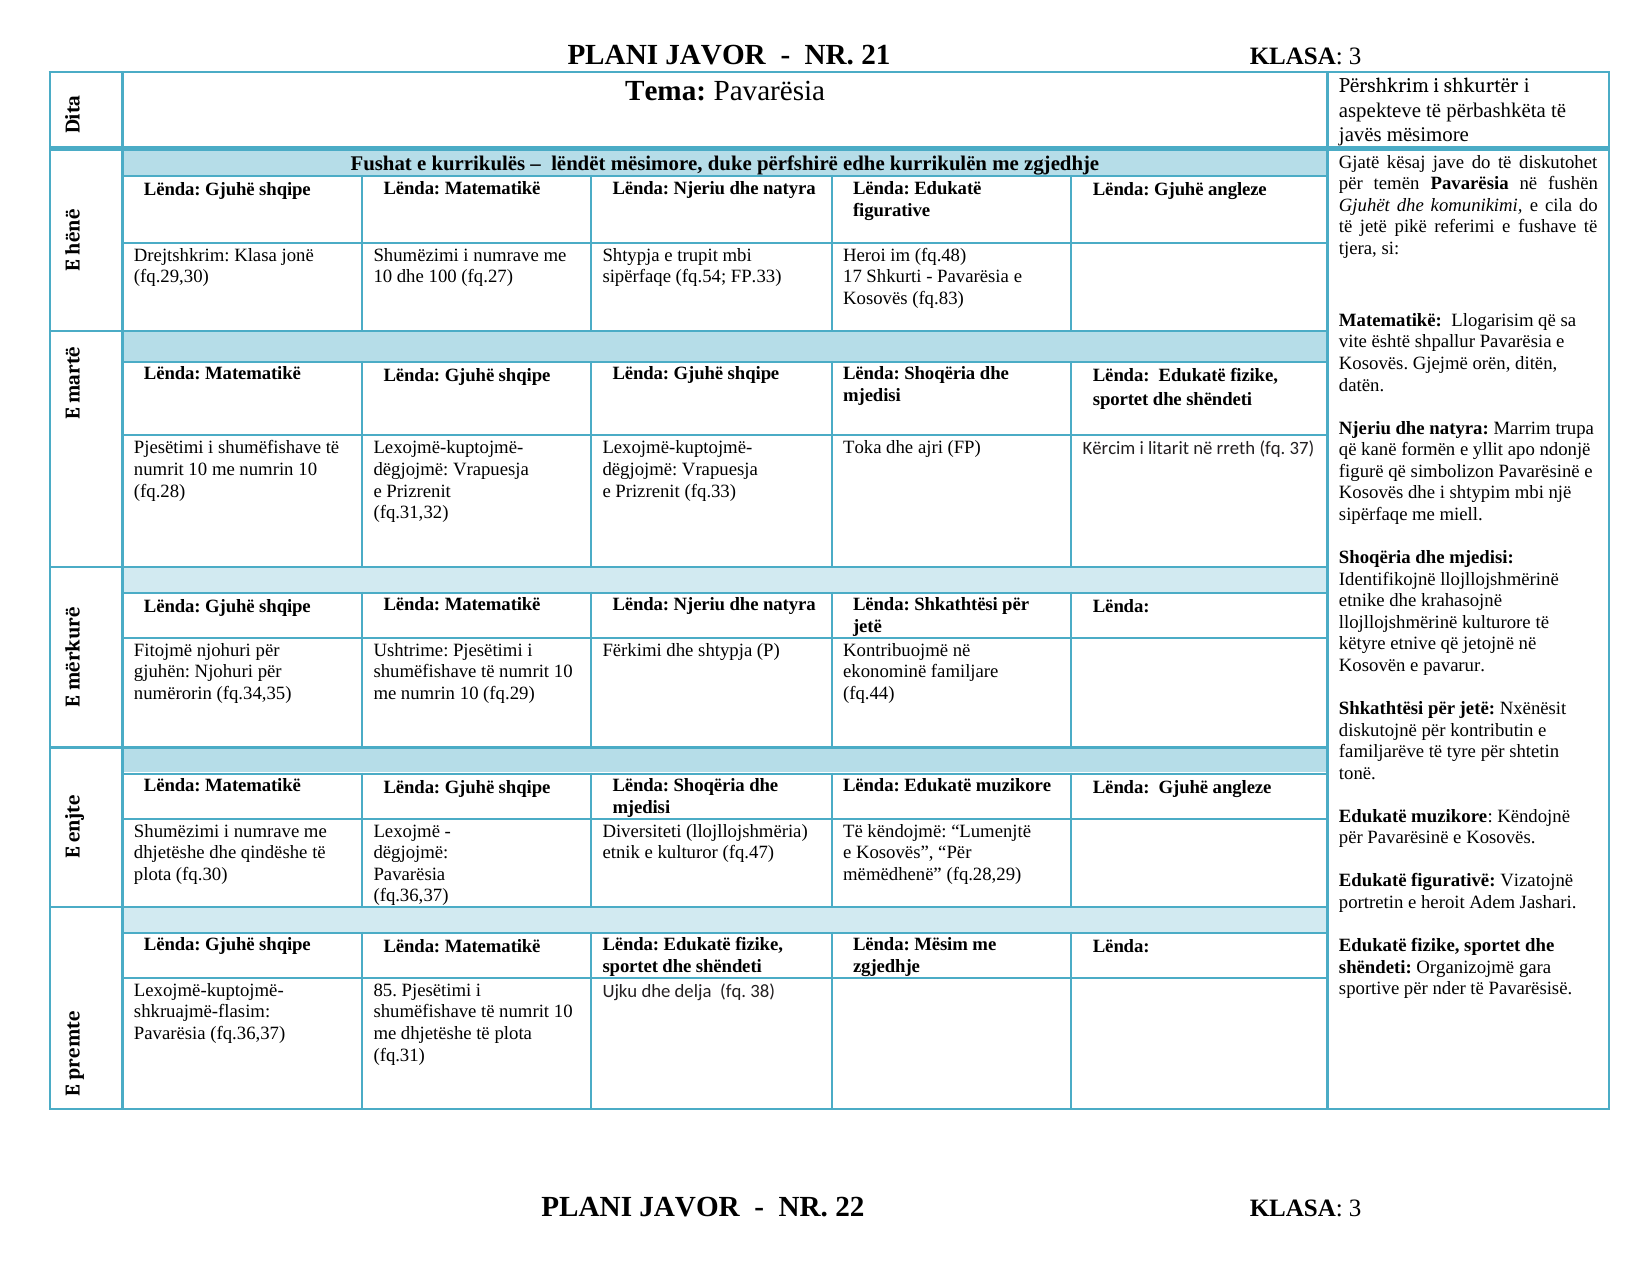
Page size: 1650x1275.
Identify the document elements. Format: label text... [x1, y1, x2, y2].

table_cell Shumëzimi i numrave me dhjetëshe dhe qindëshe të plota (fq.30) [124, 820, 361, 906]
table_cell Lënda: Shoqëria dhe mjedisi [592, 775, 831, 817]
table_cell Lënda: Gjuhë shqipe [363, 363, 590, 434]
table_cell Lënda: Edukatë muzikore [833, 775, 1070, 817]
table_cell Fushat e kurrikulës – lëndët mësimore, duke përfshirë edhe kurrikulën me zgjedhje [124, 151, 1326, 175]
table_cell Lënda: [1072, 934, 1326, 977]
table_cell [833, 979, 1070, 1108]
table_cell Lënda: Shkathtësi për jetë [833, 594, 1070, 637]
table_cell Kontribuojmë në ekonominë familjare (fq.44) [833, 639, 1070, 746]
table_cell Lexojmë-kuptojmë-shkruajmë-flasim: Pavarësia (fq.36,37) [124, 979, 361, 1108]
table_cell Lënda: Gjuhë shqipe [592, 363, 831, 434]
table_cell [124, 749, 1326, 772]
table_cell Lënda: Gjuhë shqipe [124, 934, 361, 977]
table_cell Lënda: Njeriu dhe natyra [592, 177, 831, 242]
table_header Tema: Pavarësia [124, 73, 1326, 146]
table_cell Gjatë kësaj jave do të diskutohet për temën Pavarësia në fushën Gjuhët dhe komunikimi, e cila do të jetë pikë referimi e fushave të tjera, si: Matematikë: Llogarisim që sa vite është shpallur Pavarësia e Kosovës. Gjejmë orën, ditën, datën. Njeriu dhe natyra: Marrim trupa që kanë formën e yllit apo ndonjë figurë që simbolizon Pavarësinë e Kosovës dhe i shtypim mbi një sipërfaqe me miell. Shoqëria dhe mjedisi: Identifikojnë llojllojshmërinë etnike dhe krahasojnë llojllojshmërinë kulturore të këtyre etnive që jetojnë në Kosovën e pavarur. Shkathtësi për jetë: Nxënësit diskutojnë për kontributin e familjarëve të tyre për shtetin tonë. Edukatë muzikore: Këndojnë për Pavarësinë e Kosovës. Edukatë figurativë: Vizatojnë portretin e heroit Adem Jashari. Edukatë fizike, sportet dhe shëndeti: Organizojmë gara sportive për nder të Pavarësisë. [1329, 151, 1608, 1108]
table_cell [124, 908, 1326, 932]
text PLANI JAVOR - NR. 21 KLASA: 3 [49, 37, 1612, 71]
table_cell Lënda: Njeriu dhe natyra [592, 594, 831, 637]
table_cell Lexojmë-kuptojmë-dëgjojmë: Vrapuesja e Prizrenit (fq.31,32) [363, 436, 590, 566]
table_cell [1072, 979, 1326, 1108]
table_cell Lënda: Edukatë fizike, sportet dhe shëndeti [1072, 363, 1326, 434]
table_cell Diversiteti (llojllojshmëria) etnik e kulturor (fq.47) [592, 820, 831, 906]
table_cell Toka dhe ajri (FP) [833, 436, 1070, 566]
table_cell Lënda: Gjuhë angleze [1072, 775, 1326, 817]
table_cell [1072, 639, 1326, 746]
table_cell [124, 568, 1326, 592]
table_cell Lënda: Edukatë figurative [833, 177, 1070, 242]
table_cell Lexojmë-kuptojmë-dëgjojmë: Vrapuesja e Prizrenit (fq.33) [592, 436, 831, 566]
table_cell Heroi im (fq.48) 17 Shkurti - Pavarësia e Kosovës (fq.83) [833, 244, 1070, 330]
table_cell Lënda: Gjuhë shqipe [124, 594, 361, 637]
table_cell Të këndojmë: “Lumenjtë e Kosovës”, “Për mëmëdhenë” (fq.28,29) [833, 820, 1070, 906]
table_cell Lënda: Gjuhë shqipe [363, 775, 590, 817]
table_cell Fitojmë njohuri për gjuhën: Njohuri për numërorin (fq.34,35) [124, 639, 361, 746]
table_cell [1072, 244, 1326, 330]
table_cell Shtypja e trupit mbi sipërfaqe (fq.54; FP.33) [592, 244, 831, 330]
table_cell Shumëzimi i numrave me 10 dhe 100 (fq.27) [363, 244, 590, 330]
table_cell Ushtrime: Pjesëtimi i shumëfishave të numrit 10 me numrin 10 (fq.29) [363, 639, 590, 746]
table_cell E premte [51, 908, 121, 1108]
table_cell E martë [51, 332, 121, 566]
table_header Dita [51, 73, 121, 146]
table_cell Lënda: Gjuhë angleze [1072, 177, 1326, 242]
table_header Përshkrim i shkurtër i aspekteve të përbashkëta të javës mësimore [1329, 73, 1608, 146]
table_cell Lënda: Mësim me zgjedhje [833, 934, 1070, 977]
table_cell Kërcim i litarit në rreth (fq. 37) [1072, 436, 1326, 566]
table_cell E hënë [51, 151, 121, 330]
table_cell Drejtshkrim: Klasa jonë (fq.29,30) [124, 244, 361, 330]
table_cell Fërkimi dhe shtypja (P) [592, 639, 831, 746]
table_cell Lënda: [1072, 594, 1326, 637]
table_cell Lexojmë -dëgjojmë: Pavarësia (fq.36,37) [363, 820, 590, 906]
table_cell Lënda: Edukatë fizike, sportet dhe shëndeti [592, 934, 831, 977]
table_cell Lënda: Gjuhë shqipe [124, 177, 361, 242]
text PLANI JAVOR - NR. 22 KLASA: 3 [49, 1189, 1612, 1223]
table_cell [1072, 820, 1326, 906]
table_cell Lënda: Matematikë [363, 177, 590, 242]
table_cell Lënda: Matematikë [363, 934, 590, 977]
table_cell E mërkurë [51, 568, 121, 746]
table_cell Lënda: Matematikë [363, 594, 590, 637]
table_cell E enjte [51, 749, 121, 906]
table_cell Lënda: Matematikë [124, 775, 361, 817]
table_cell Pjesëtimi i shumëfishave të numrit 10 me numrin 10 (fq.28) [124, 436, 361, 566]
table_cell Ujku dhe delja (fq. 38) [592, 979, 831, 1108]
table_cell Lënda: Matematikë [124, 363, 361, 434]
table_cell Lënda: Shoqëria dhe mjedisi [833, 363, 1070, 434]
table_cell 85. Pjesëtimi i shumëfishave të numrit 10 me dhjetëshe të plota (fq.31) [363, 979, 590, 1108]
table_cell [124, 332, 1326, 361]
